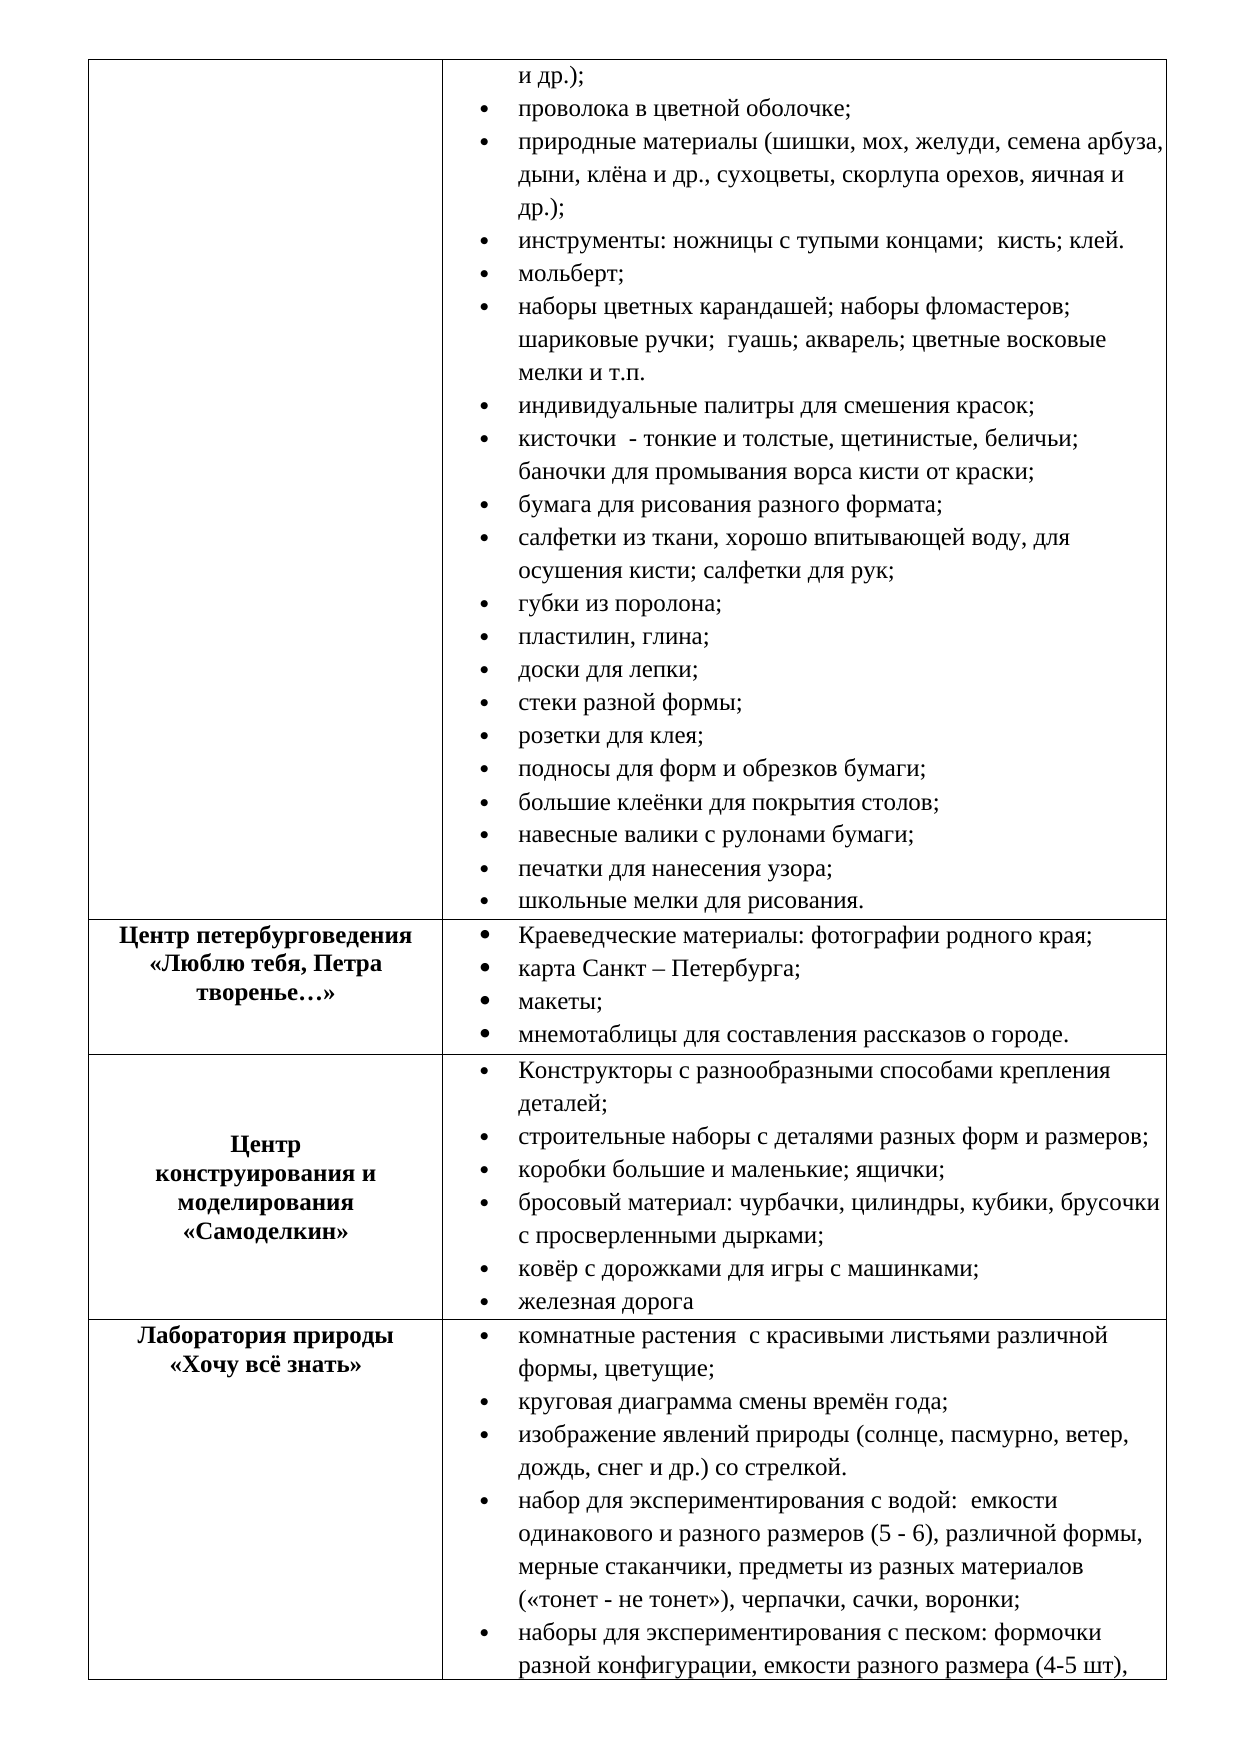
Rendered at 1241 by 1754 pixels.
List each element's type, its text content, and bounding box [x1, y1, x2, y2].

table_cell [89, 1320, 442, 1679]
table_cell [89, 60, 442, 919]
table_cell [443, 1320, 1166, 1679]
table_cell Конструкторы с разнообразными способами крепления деталей; строительные наборы с деталями разных форм и размеров; коробки большие и маленькие; ящички; бросовый материал: чурбачки, цилиндры, кубики, брусочки с просверленными дырками; ковёр с дорожками для игры с машинками; железная дорога [443, 1055, 1166, 1319]
table_cell Центр конструирования и моделирования «Самоделкин» [89, 1055, 442, 1319]
table_cell Краеведческие материалы: фотографии родного края; карта Санкт – Петербурга; макеты; мнемотаблицы для составления рассказов о городе. [443, 920, 1166, 1054]
table_cell Центр петербурговедения «Люблю тебя, Петра творенье…» [89, 920, 442, 1054]
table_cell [443, 60, 1166, 919]
